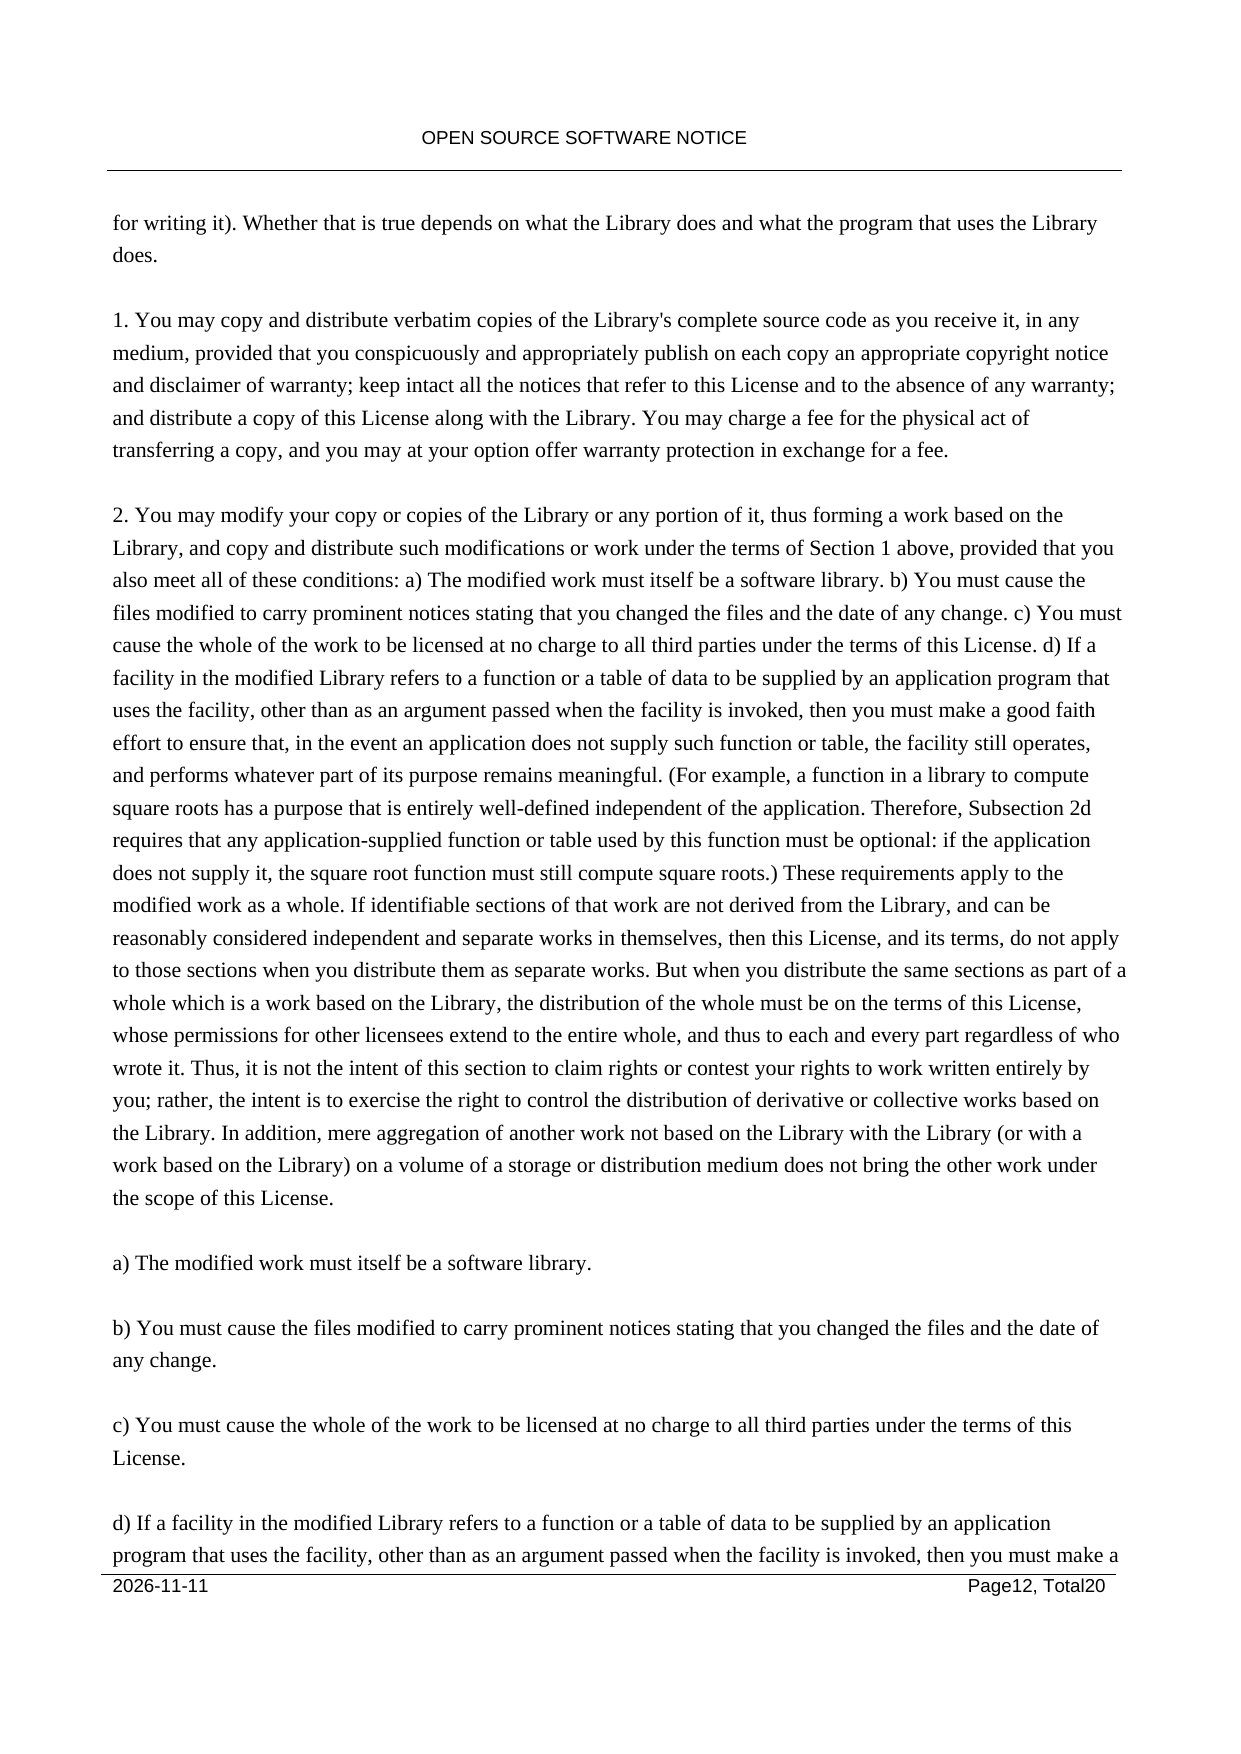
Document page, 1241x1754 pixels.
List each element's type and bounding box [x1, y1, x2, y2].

text [112, 206, 1128, 1571]
